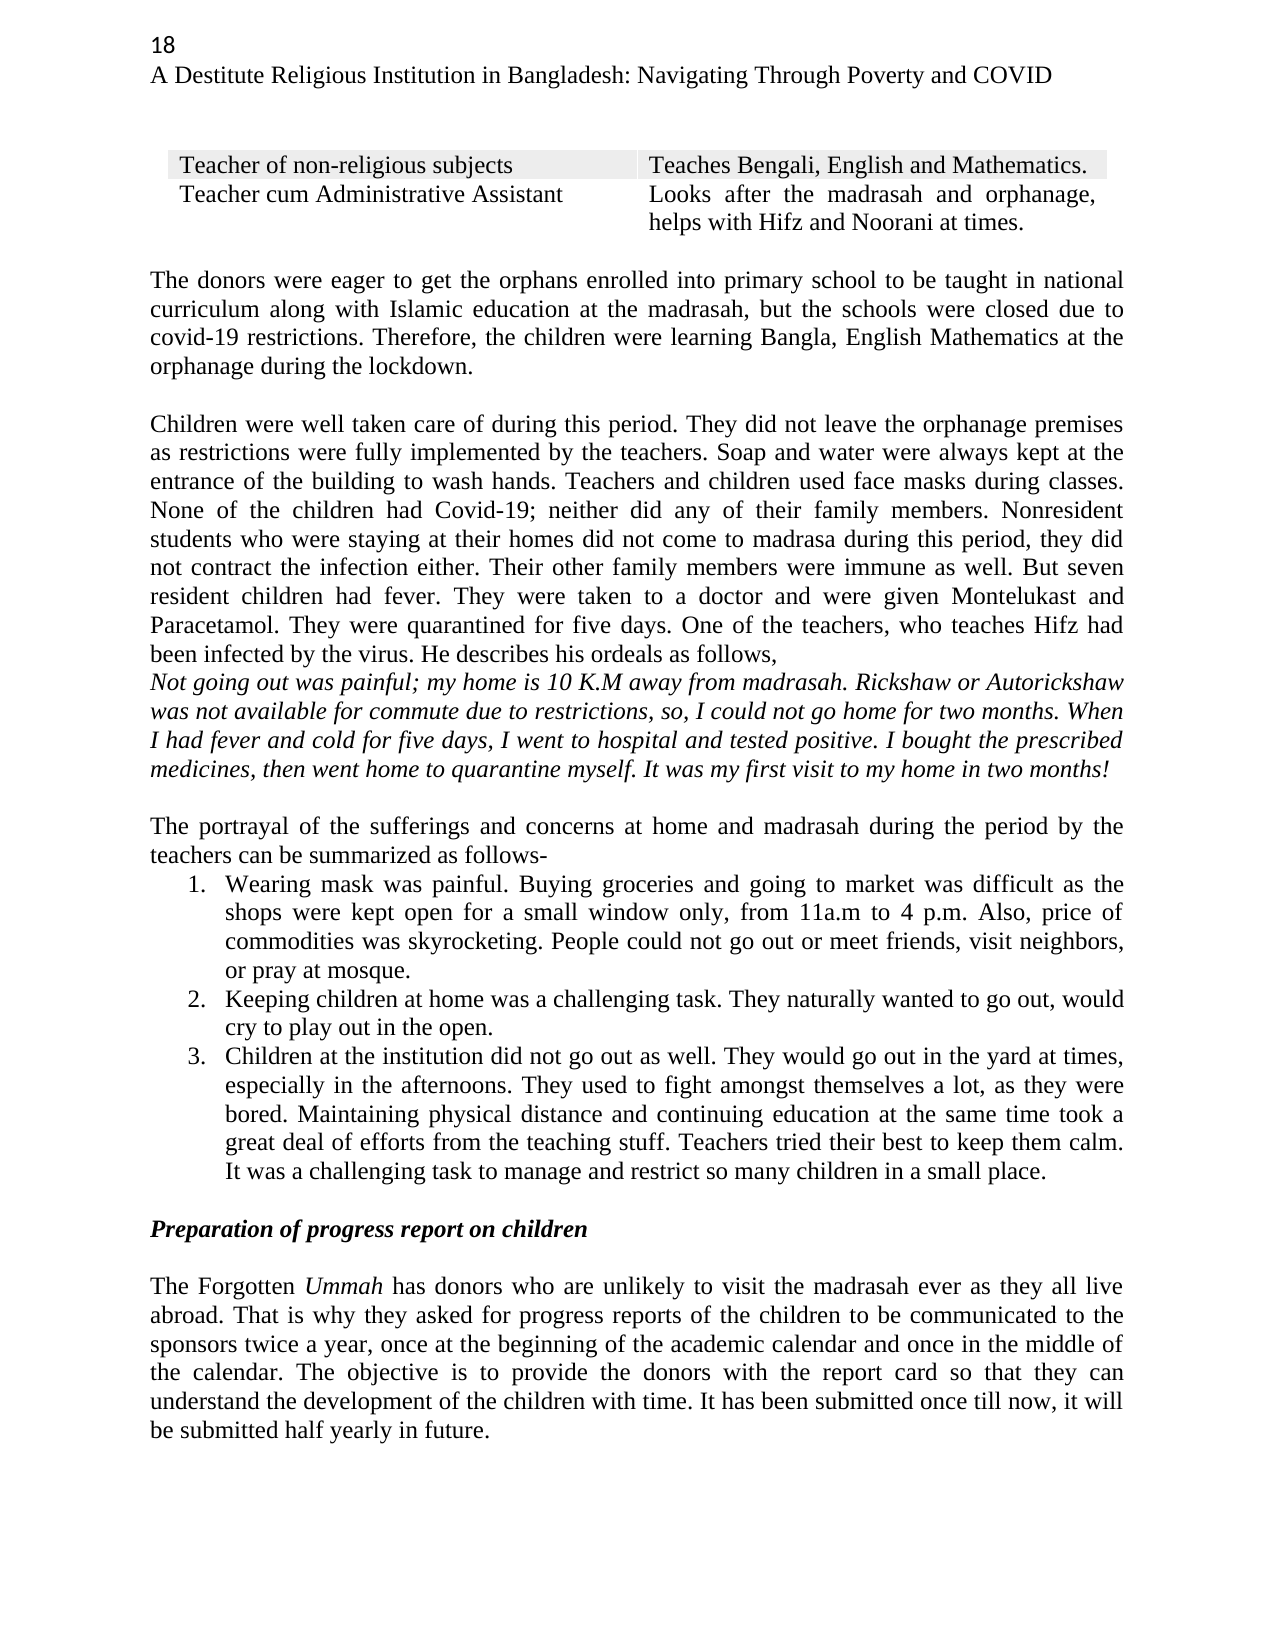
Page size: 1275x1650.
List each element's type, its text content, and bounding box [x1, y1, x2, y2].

text Children were well taken care of during this period. They did not leave the orphanage premises as restrictions were fully implemented by the teachers. Soap and water were always kept at the entrance of the building to wash hands. Teachers and children used face masks during classes. None of the children had Covid-19; neither did any of their family members. Nonresident students who were staying at their homes did not come to madrasa during this period, they did not contract the infection either. Their other family members were immune as well. But seven resident children had fever. They were taken to a doctor and were given Montelukast and Paracetamol. They were quarantined for five days. One of the teachers, who teaches Hifz had been infected by the virus. He describes his ordeals as follows, [150, 409, 1125, 667]
text The portrayal of the sufferings and concerns at home and madrasah during the period by the teachers can be summarized as follows- [150, 811, 1125, 869]
list Wearing mask was painful. Buying groceries and going to market was difficult as the shops were kept open for a small window only, from 11a.m to 4 p.m. Also, price of commodities was skyrocketing. People could not go out or meet friends, visit neighbors, or pray at mosque. [187, 869, 1125, 984]
list Keeping children at home was a challenging task. They naturally wanted to go out, would cry to play out in the open. [187, 984, 1125, 1041]
text The Forgotten Ummah has donors who are unlikely to visit the madrasah ever as they all live abroad. That is why they asked for progress reports of the children to be communicated to the sponsors twice a year, once at the beginning of the academic calendar and once in the middle of the calendar. The objective is to provide the donors with the report card so that they can understand the development of the children with time. It has been submitted once till now, it will be submitted half yearly in future. [150, 1271, 1125, 1444]
table_cell Teaches Bengali, English and Mathematics. [638, 150, 1107, 179]
text Preparation of progress report on children [150, 1214, 1125, 1242]
table_cell Teacher of non-religious subjects [168, 150, 637, 179]
text The donors were eager to get the orphans enrolled into primary school to be taught in national curriculum along with Islamic education at the madrasah, but the schools were closed due to covid-19 restrictions. Therefore, the children were learning Bangla, English Mathematics at the orphanage during the lockdown. [150, 265, 1125, 380]
text Not going out was painful; my home is 10 K.M away from madrasah. Rickshaw or Autorickshaw was not available for commute due to restrictions, so, I could not go home for two months. When I had fever and cold for five days, I went to hospital and tested positive. I bought the prescribed medicines, then went home to quarantine myself. It was my first visit to my home in two months! [150, 667, 1125, 782]
table_cell Looks after the madrasah and orphanage, helps with Hifz and Noorani at times. [638, 179, 1107, 236]
list Children at the institution did not go out as well. They would go out in the yard at times, especially in the afternoons. They used to fight amongst themselves a lot, as they were bored. Maintaining physical distance and continuing education at the same time took a great deal of efforts from the teaching stuff. Teachers tried their best to keep them calm. It was a challenging task to manage and restrict so many children in a small place. [187, 1041, 1125, 1185]
table_cell Teacher cum Administrative Assistant [168, 179, 637, 236]
